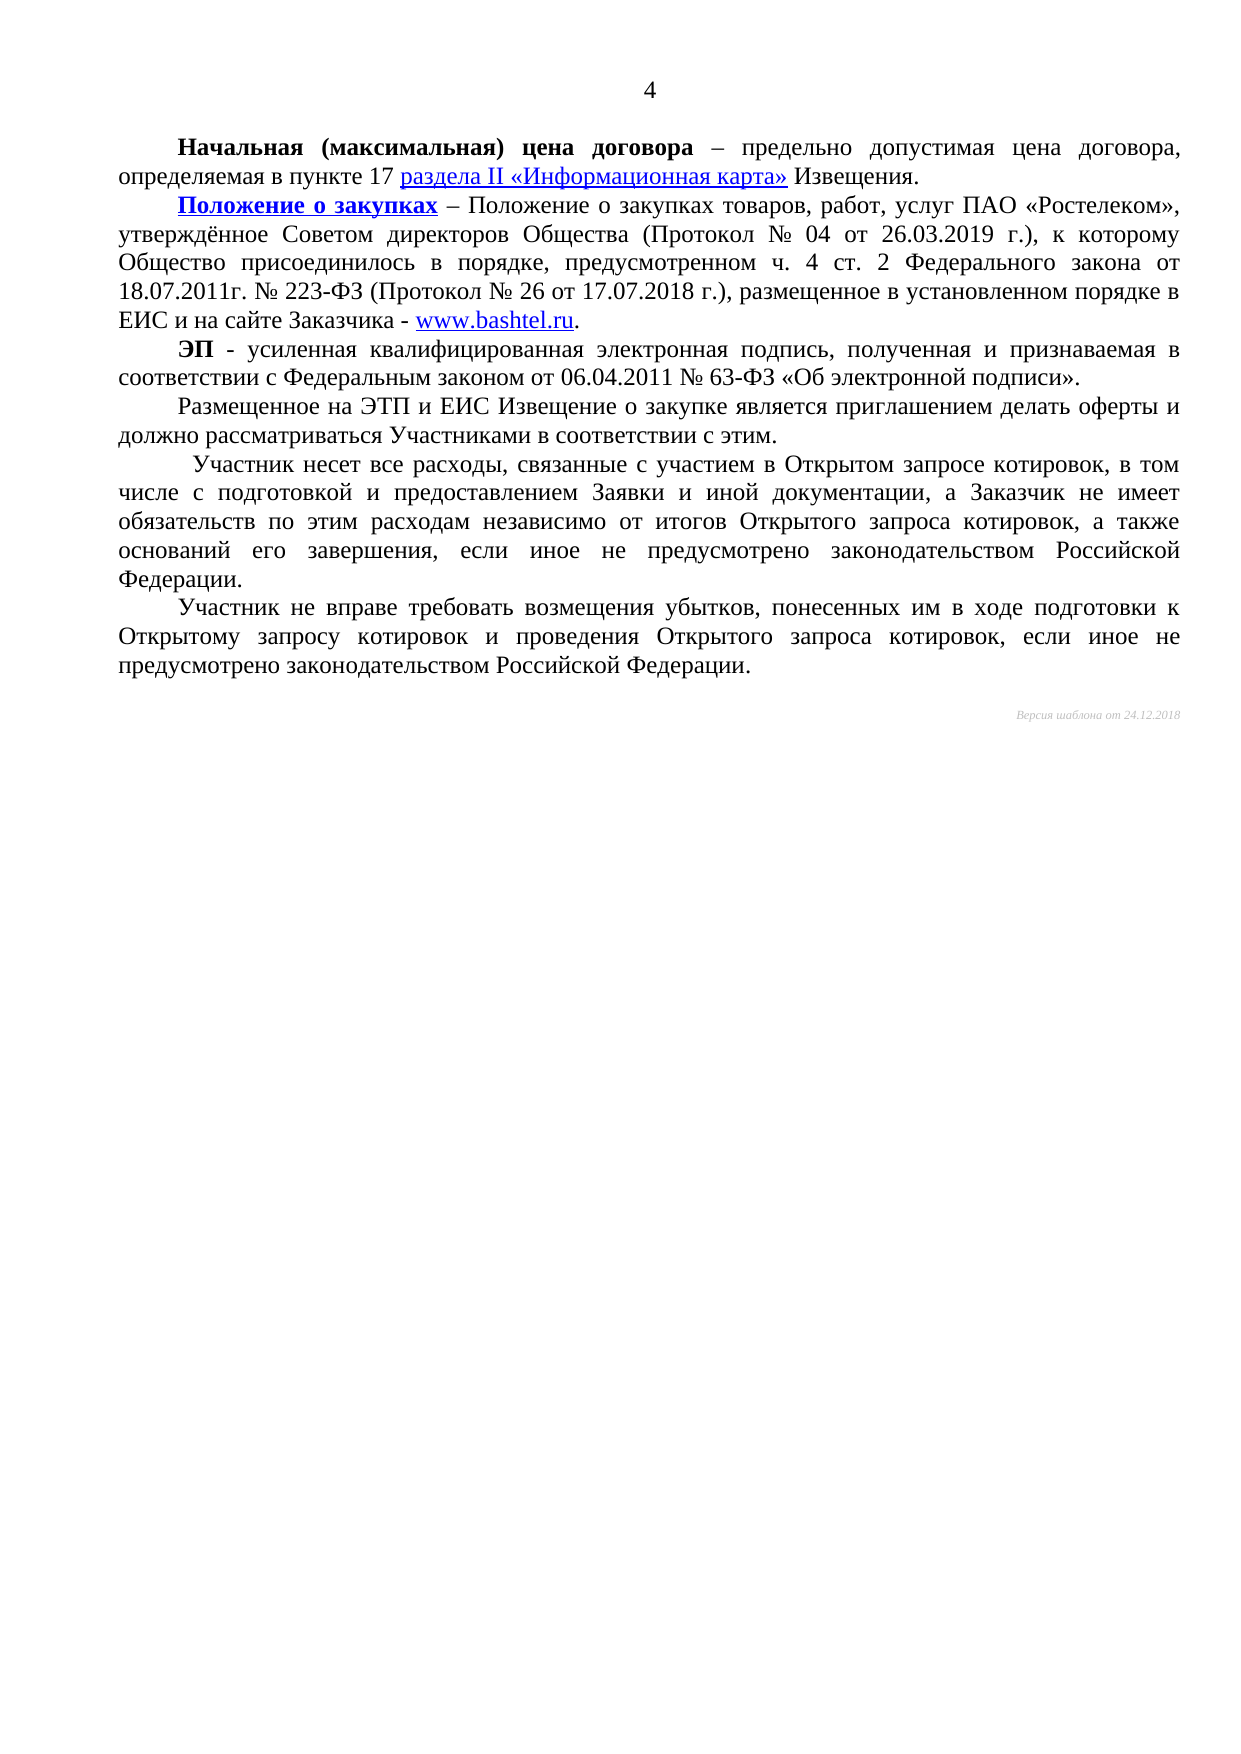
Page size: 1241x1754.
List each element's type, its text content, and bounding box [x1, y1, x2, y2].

text Версия шаблона от [118, 707, 1181, 722]
text Начальная (максимальная) цена договора – предельно допустимая цена договора, определяемая в пункте 17 раздела II «Информационная карта» Извещения. [118, 132, 1181, 190]
text Размещенное на ЭТП и ЕИС Извещение о закупке является приглашением делать оферты и должно рассматриваться Участниками в соответствии с этим. [118, 391, 1181, 449]
text Участник несет все расходы, связанные с участием в Открытом запросе котировок, в том числе с подготовкой и предоставлением Заявки и иной документации, а Заказчик не имеет обязательств по этим расходам независимо от итогов Открытого запроса котировок, а также оснований его завершения, если иное не предусмотрено законодательством Российской Федерации. [118, 449, 1181, 592]
text Положение о закупках – Положение о закупках товаров, работ, услуг ПАО «Ростелеком», утверждённое Советом директоров Общества (Протокол № 04 от 26.03.2019 г.), к которому Общество присоединилось в порядке, предусмотренном ч. 4 ст. 2 Федерального закона от 18.07.2011г. № 223-ФЗ (Протокол № 26 от 17.07.2018 г.), размещенное в установленном порядке в ЕИС и на сайте Заказчика - www.bashtel.ru. [118, 190, 1181, 334]
text ЭП - усиленная квалифицированная электронная подпись, полученная и признаваемая в соответствии с Федеральным законом от 06.04.2011 № 63-ФЗ «Об электронной подписи». [118, 334, 1181, 391]
text Участник не вправе требовать возмещения убытков, понесенных им в ходе подготовки к Открытому запросу котировок и проведения Открытого запроса котировок, если иное не предусмотрено законодательством Российской Федерации. [118, 592, 1181, 679]
